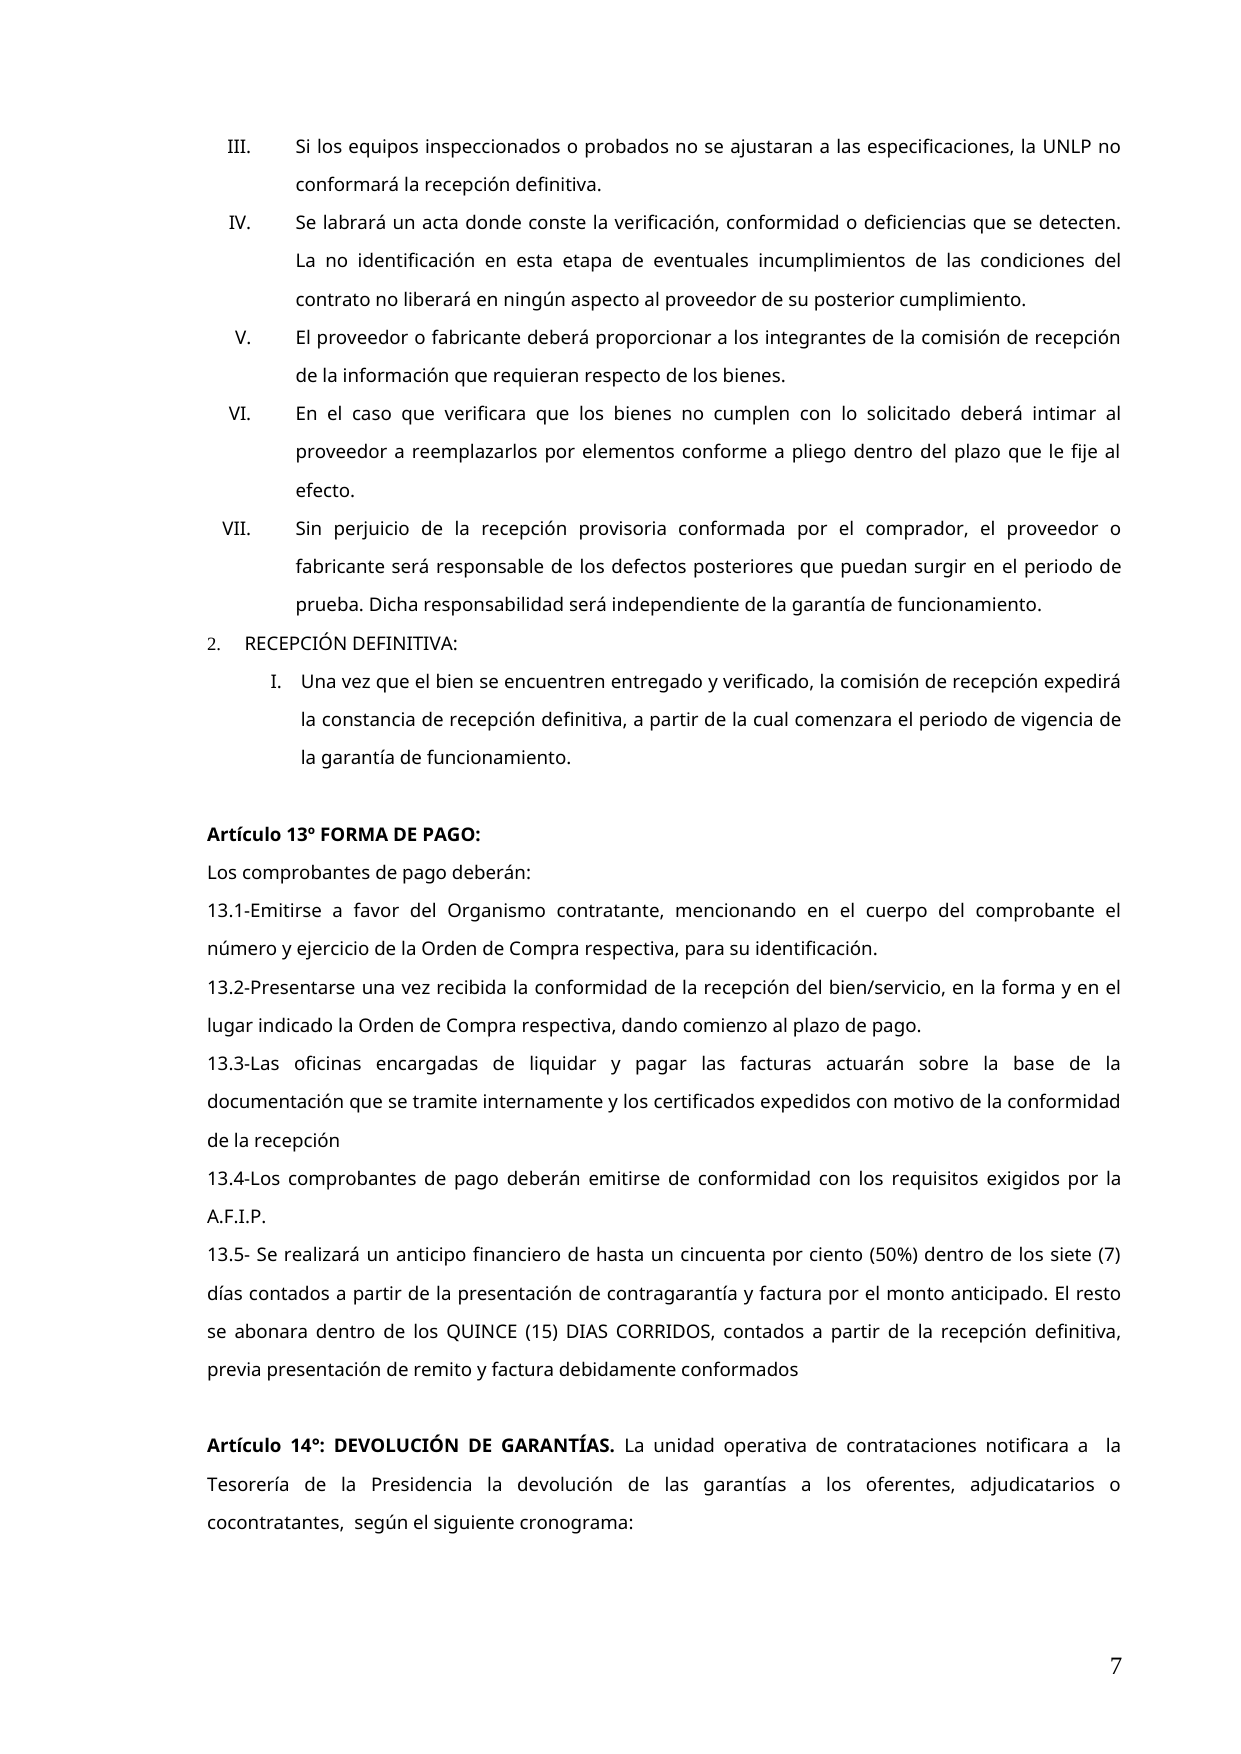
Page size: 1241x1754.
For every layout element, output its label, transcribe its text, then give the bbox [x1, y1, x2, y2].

text Artículo 13º FORMA DE PAGO: [207, 821, 1122, 847]
list Si los equipos inspeccionados o probados no se ajustaran a las especificaciones, la UNLP no conformará la recepción definitiva. [251, 133, 1122, 197]
list RECEPCIÓN DEFINITIVA: [207, 630, 1122, 655]
text 13.4-Los comprobantes de pago deberán emitirse de conformidad con los requisitos exigidos por la A.F.I.P. [207, 1165, 1122, 1229]
list Una vez que el bien se encuentren entregado y verificado, la comisión de recepción expedirá la constancia de recepción definitiva, a partir de la cual comenzara el periodo de vigencia de la garantía de funcionamiento. [282, 668, 1122, 770]
text 13.5- Se realizará un anticipo financiero de hasta un cincuenta por ciento (50%) dentro de los siete (7) días contados a partir de la presentación de contragarantía y factura por el monto anticipado. El resto se abonara dentro de los QUINCE (15) DIAS CORRIDOS, contados a partir de la recepción definitiva, previa presentación de remito y factura debidamente conformados [207, 1242, 1122, 1382]
list En el caso que verificara que los bienes no cumplen con lo solicitado deberá intimar al proveedor a reemplazarlos por elementos conforme a pliego dentro del plazo que le fije al efecto. [251, 401, 1122, 502]
text Los comprobantes de pago deberán: [207, 859, 1122, 885]
list El proveedor o fabricante deberá proporcionar a los integrantes de la comisión de recepción de la información que requieran respecto de los bienes. [251, 324, 1122, 388]
text Artículo 14°: DEVOLUCIÓN DE GARANTÍAS. La unidad operativa de contrataciones notificara a la Tesorería de la Presidencia la devolución de las garantías a los oferentes, adjudicatarios o cocontratantes, según el siguiente cronograma: [207, 1433, 1122, 1535]
list Sin perjuicio de la recepción provisoria conformada por el comprador, el proveedor o fabricante será responsable de los defectos posteriores que puedan surgir en el periodo de prueba. Dicha responsabilidad será independiente de la garantía de funcionamiento. [251, 515, 1122, 617]
list Se labrará un acta donde conste la verificación, conformidad o deficiencias que se detecten. La no identificación en esta etapa de eventuales incumplimientos de las condiciones del contrato no liberará en ningún aspecto al proveedor de su posterior cumplimiento. [251, 209, 1122, 311]
text 13.3-Las oficinas encargadas de liquidar y pagar las facturas actuarán sobre la base de la documentación que se tramite internamente y los certificados expedidos con motivo de la conformidad de la recepción [207, 1050, 1122, 1152]
text 13.1-Emitirse a favor del Organismo contratante, mencionando en el cuerpo del comprobante el número y ejercicio de la Orden de Compra respectiva, para su identificación. [207, 897, 1122, 961]
text 13.2-Presentarse una vez recibida la conformidad de la recepción del bien/servicio, en la forma y en el lugar indicado la Orden de Compra respectiva, dando comienzo al plazo de pago. [207, 974, 1122, 1038]
